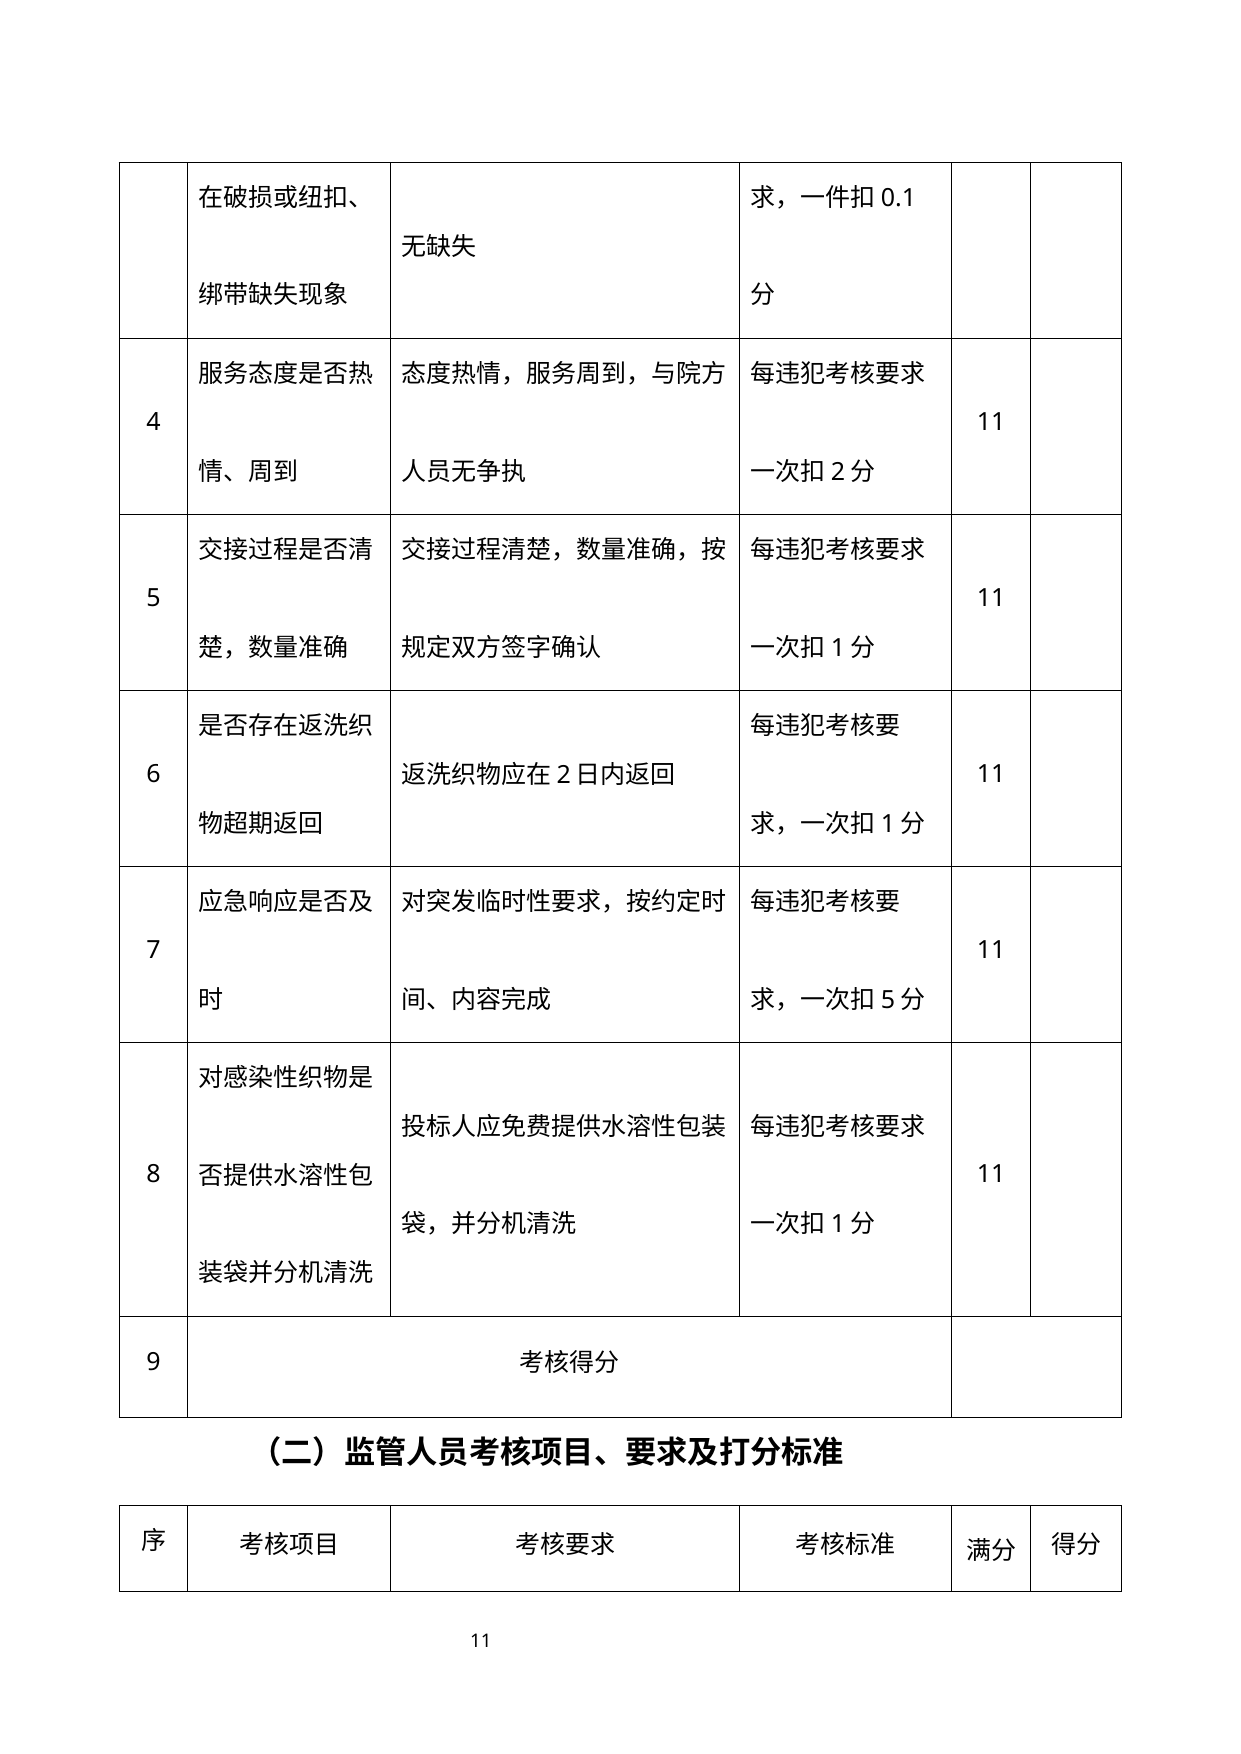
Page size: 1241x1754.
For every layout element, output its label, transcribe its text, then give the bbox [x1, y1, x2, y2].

table_cell 返洗织物应在2日内返回 [391, 691, 739, 866]
table_cell 11 [952, 691, 1030, 866]
table_cell 对感染性织物是否提供水溶性包装袋并分机清洗 [188, 1043, 390, 1316]
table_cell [188, 163, 390, 338]
table_cell 每违犯考核要求，一件扣0.1分 [740, 163, 951, 338]
table_cell 8 [120, 1043, 187, 1316]
table_cell 15 [952, 163, 1030, 338]
table_cell 11 [952, 1043, 1030, 1316]
table_cell 每违犯考核要求一次扣1分 [740, 1043, 951, 1316]
table_cell 应急响应是否及时 [188, 867, 390, 1042]
table_header 考核标准 [740, 1506, 951, 1591]
table_cell 4 [120, 339, 187, 514]
table_cell 6 [120, 691, 187, 866]
text （二）监管人员考核项目、要求及打分标准 [187, 1418, 1053, 1483]
table_header 考核项目 [188, 1506, 390, 1591]
table_cell 每违犯考核要求一次扣2分 [740, 339, 951, 514]
table_cell [1031, 163, 1121, 338]
table_cell 态度热情，服务周到，与院方人员无争执 [391, 339, 739, 514]
table_cell 交接过程清楚，数量准确，按规定双方签字确认 [391, 515, 739, 690]
table_header 考核要求 [391, 1506, 739, 1591]
table_cell 对突发临时性要求，按约定时间、内容完成 [391, 867, 739, 1042]
table_header 序号 [120, 1506, 187, 1591]
table_cell 5 [120, 515, 187, 690]
table_cell 9 [120, 1317, 187, 1417]
table_header 满分分值 [952, 1506, 1030, 1591]
table_cell 考核得分 [188, 1317, 951, 1417]
table_header 得分 [1031, 1506, 1121, 1591]
table_cell 11 [952, 867, 1030, 1042]
table_cell 是否存在返洗织物超期返回 [188, 691, 390, 866]
table_cell 7 [120, 867, 187, 1042]
table_cell [1031, 691, 1121, 866]
table_cell [1031, 339, 1121, 514]
table_cell 洁净织物无破损、纽扣、绑带无缺失 [391, 163, 739, 338]
table_cell 每违犯考核要求一次扣1分 [740, 515, 951, 690]
table_cell [1031, 1043, 1121, 1316]
table_cell [952, 1317, 1121, 1417]
table_cell 每违犯考核要求，一次扣5分 [740, 867, 951, 1042]
table_cell 3 [120, 163, 187, 338]
table_cell 11 [952, 339, 1030, 514]
table_cell [1031, 867, 1121, 1042]
table_cell [1031, 515, 1121, 690]
table_cell 11 [952, 515, 1030, 690]
table_cell 服务态度是否热情、周到 [188, 339, 390, 514]
table_cell 每违犯考核要求，一次扣1分 [740, 691, 951, 866]
table_cell 投标人应免费提供水溶性包装袋，并分机清洗 [391, 1043, 739, 1316]
table_cell 交接过程是否清楚，数量准确 [188, 515, 390, 690]
